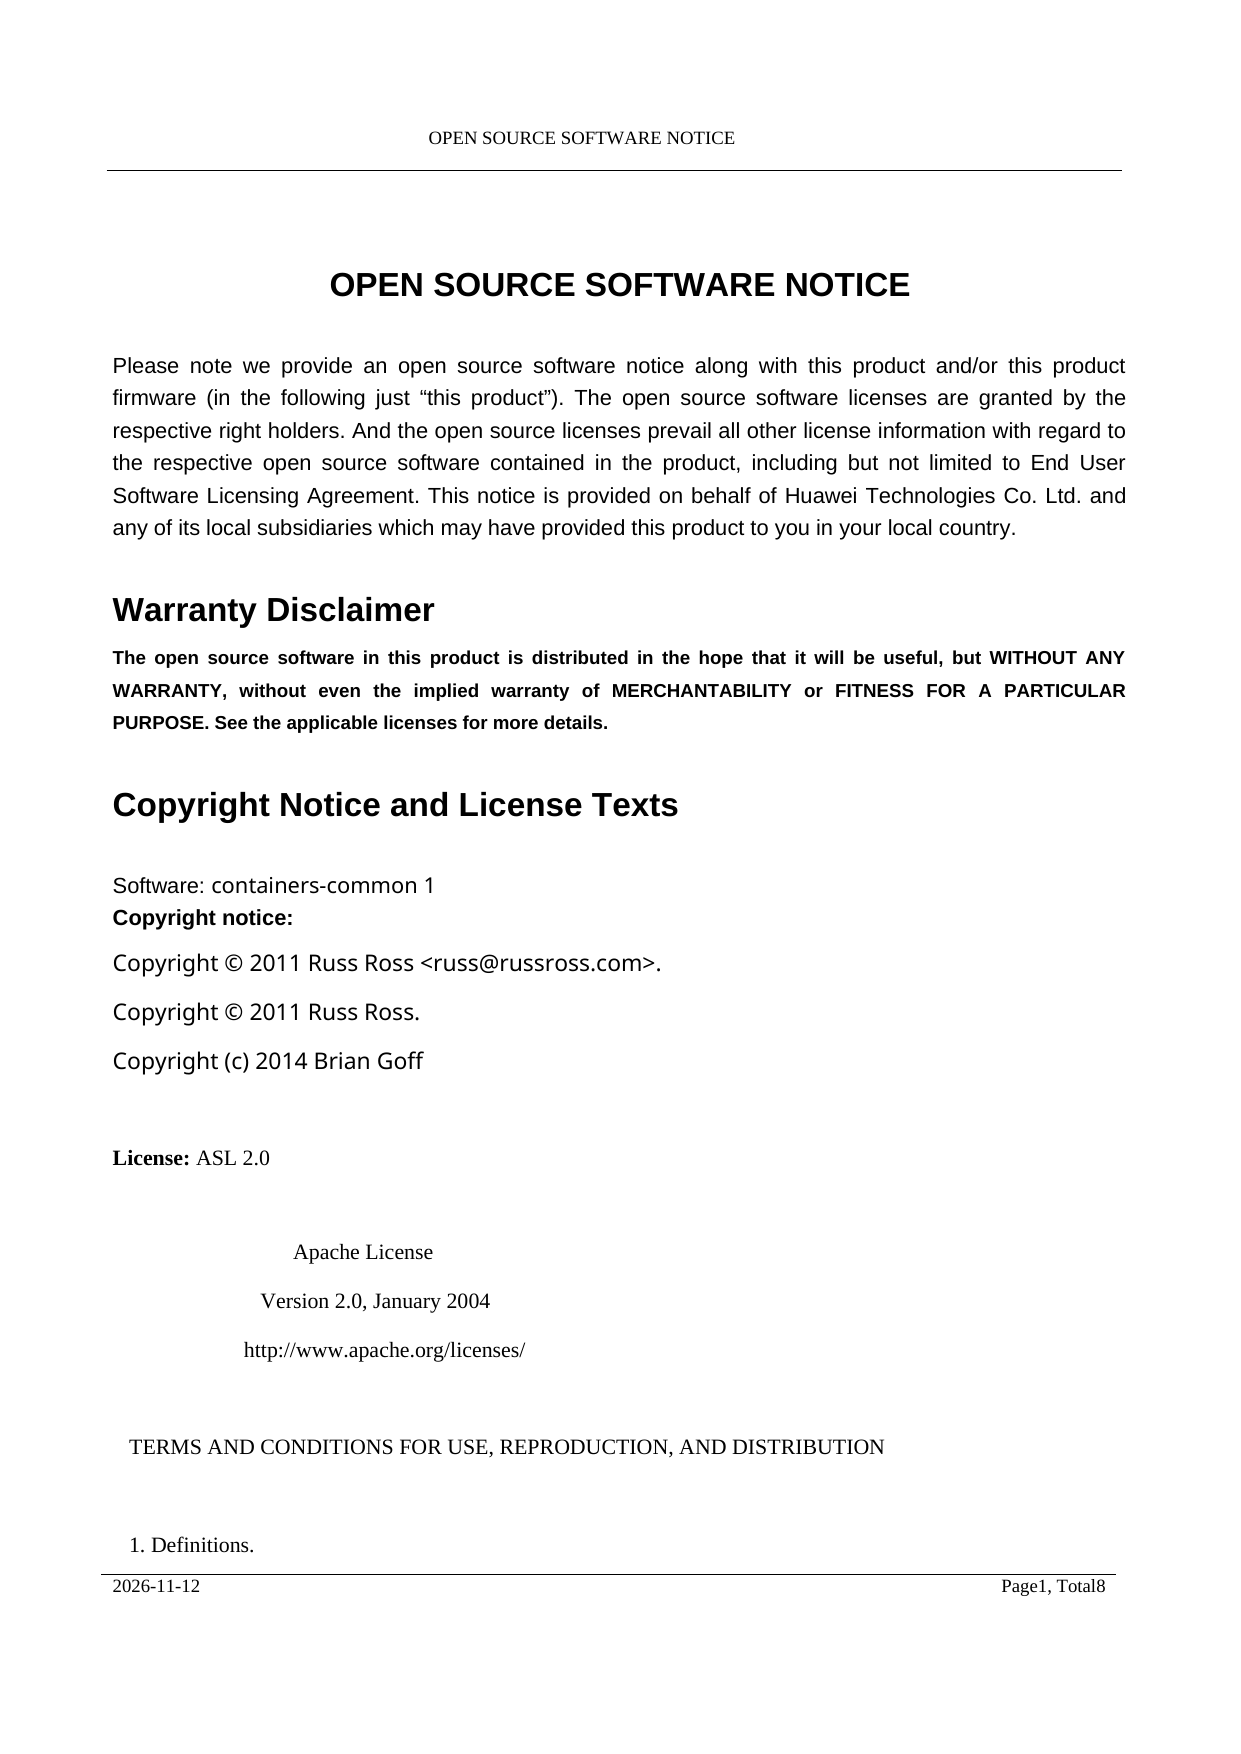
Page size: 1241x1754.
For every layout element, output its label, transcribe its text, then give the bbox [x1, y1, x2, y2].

text Copyright notice: [112, 901, 1128, 934]
text Software: containers-common 1 [112, 869, 1128, 901]
text License: ASL 2.0 [112, 1142, 1128, 1174]
text Copyright © 2011 Russ Ross <russ@russross.com>. Copyright © 2011 Russ Ross. Copyright (c) 2014 Brian Goff [112, 947, 1128, 1125]
text OPEN SOURCE SOFTWARE NOTICE [112, 251, 1128, 316]
text Copyright Notice and License Texts [112, 771, 1128, 836]
text Warranty Disclaimer [112, 576, 1128, 641]
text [112, 1187, 1128, 1560]
text The open source software in this product is distributed in the hope that it will be useful, but WITHOUT ANY WARRANTY, without even the implied warranty of MERCHANTABILITY or FITNESS FOR A PARTICULAR PURPOSE. See the applicable licenses for more details. [112, 641, 1128, 739]
text Please note we provide an open source software notice along with this product and/or this product firmware (in the following just “this product”). The open source software licenses are granted by the respective right holders. And the open source licenses prevail all other license information with regard to the respective open source software contained in the product, including but not limited to End User Software Licensing Agreement. This notice is provided on behalf of Huawei Technologies Co. Ltd. and any of its local subsidiaries which may have provided this product to you in your local country. [112, 349, 1128, 544]
